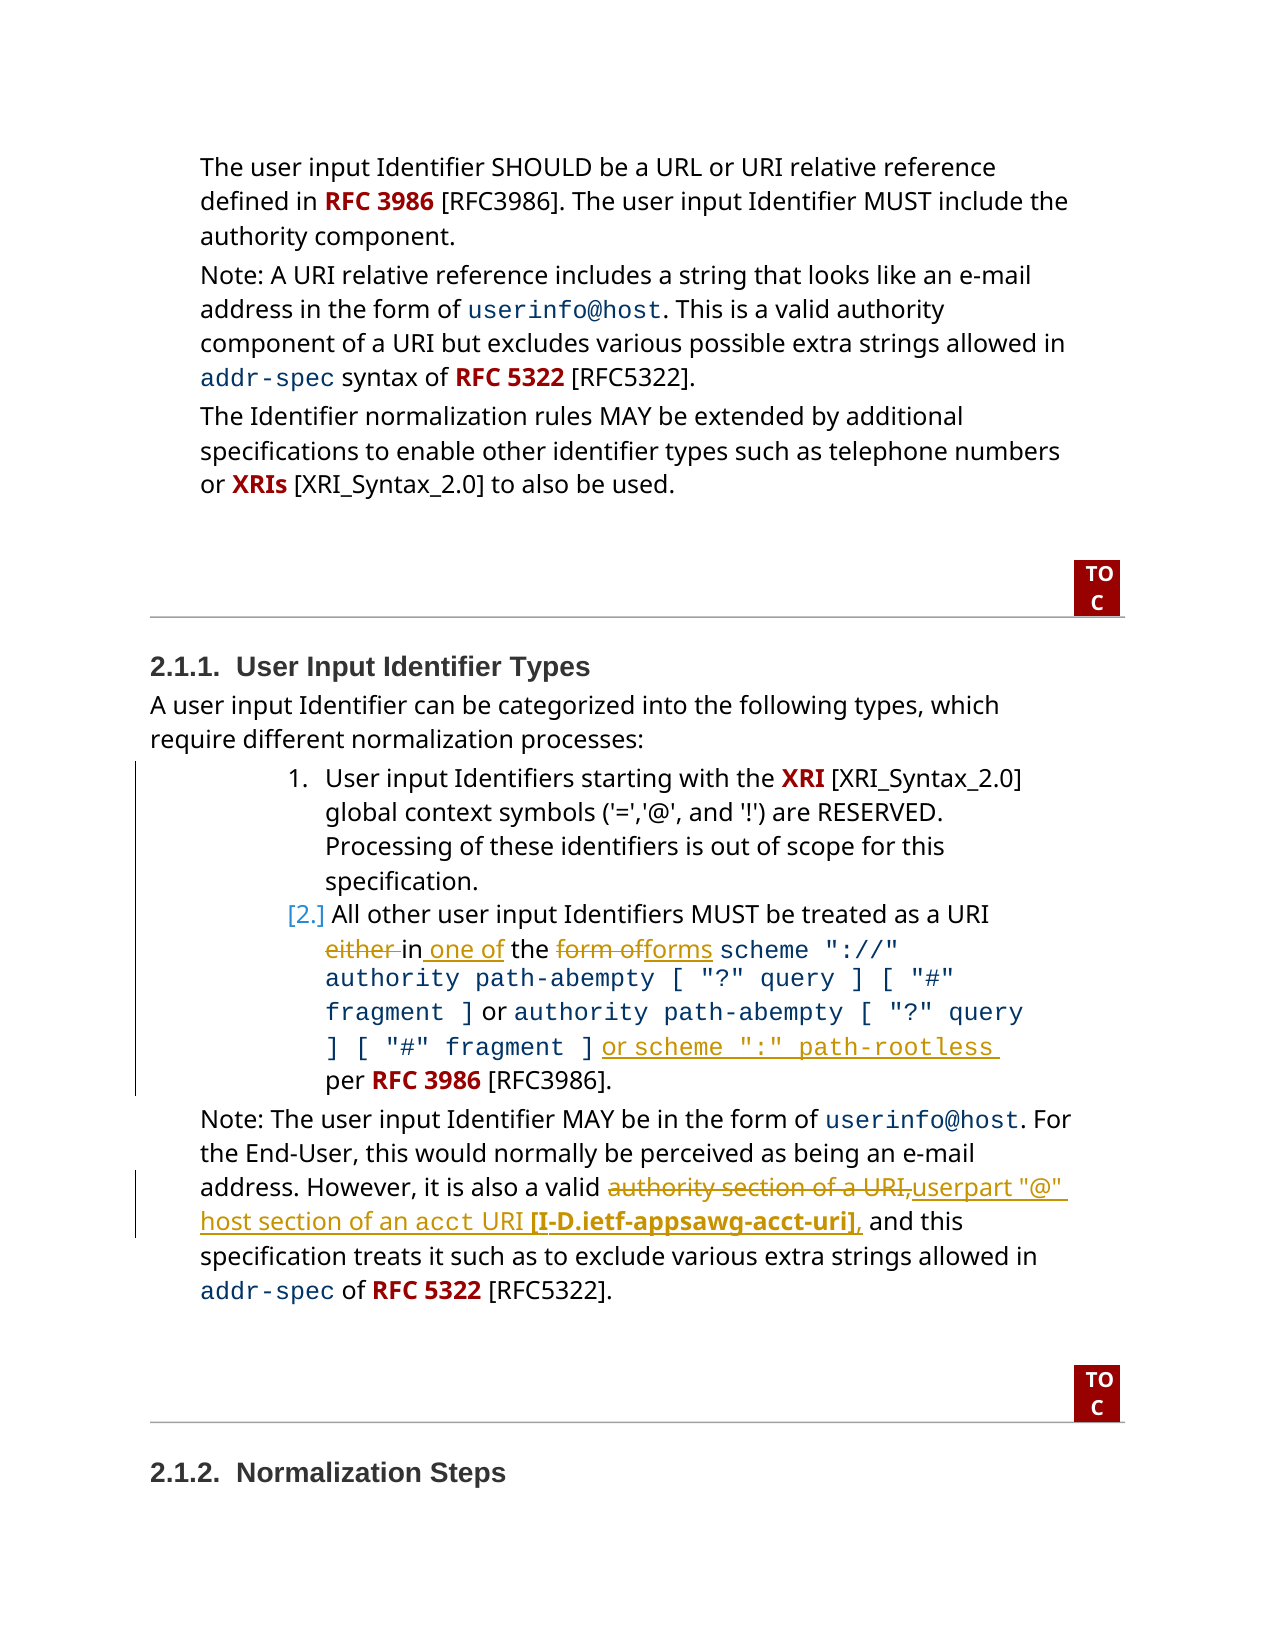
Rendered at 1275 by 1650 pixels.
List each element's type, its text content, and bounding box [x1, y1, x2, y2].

text Note: The user input Identifier MAY be in the form of userinfo@host. For the End-User, this would normally be perceived as being an e-mail address. However, it is also a valid and this specification treats it such as to exclude various extra strings allowed in addr-spec of RFC 5322 (Resnick, P., Ed., “Internet Message Format,” October 2008.) [RFC5322]. [200, 1107, 1075, 1312]
subtitle 2.1.1. User Input Identifier Types [150, 650, 1125, 683]
table_header TOC [1074, 560, 1120, 616]
table_header TOC [1074, 1370, 1120, 1427]
text The user input Identifier SHOULD be a URL or URI relative reference defined in RFC 3986 (Berners-Lee, T., Fielding, R., and L. Masinter, “Uniform Resource Identifier (URI): Generic Syntax,” January 2005.) [RFC3986]. The user input Identifier MUST include the authority component. [200, 150, 1075, 252]
subtitle 2.1.2. Normalization Steps [150, 1461, 1125, 1493]
text The Identifier normalization rules MAY be extended by additional specifications to enable other identifier types such as telephone numbers or XRIs (Reed, D. and D. McAlpin, “Extensible Resource Identifier (XRI) Syntax V2.0,” November 2005.) [XRI_Syntax_2.0] to also be used. [200, 399, 1075, 501]
list All other user input Identifiers MUST be treated as a URI in the scheme "://" authority path-abempty [ "?" query ] [ "#" fragment ] or authority path-abempty [ "?" query ] [ "#" fragment ] per RFC 3986 (Berners-Lee, T., Fielding, R., and L. Masinter, “Uniform Resource Identifier (URI): Generic Syntax,” January 2005.) [RFC3986]. [287, 902, 1025, 1102]
text A user input Identifier can be categorized into the following types, which require different normalization processes: [150, 688, 1075, 756]
list User input Identifiers starting with the XRI (Reed, D. and D. McAlpin, “Extensible Resource Identifier (XRI) Syntax V2.0,” November 2005.) [XRI_Syntax_2.0] global context symbols ('=','@', and '!') are RESERVED. Processing of these identifiers is out of scope for this specification. [287, 761, 1025, 897]
text Note: A URI relative reference includes a string that looks like an e-mail address in the form of userinfo@host. This is a valid authority component of a URI but excludes various possible extra strings allowed in addr-spec syntax of RFC 5322 (Resnick, P., Ed., “Internet Message Format,” October 2008.) [RFC5322]. [200, 257, 1075, 394]
